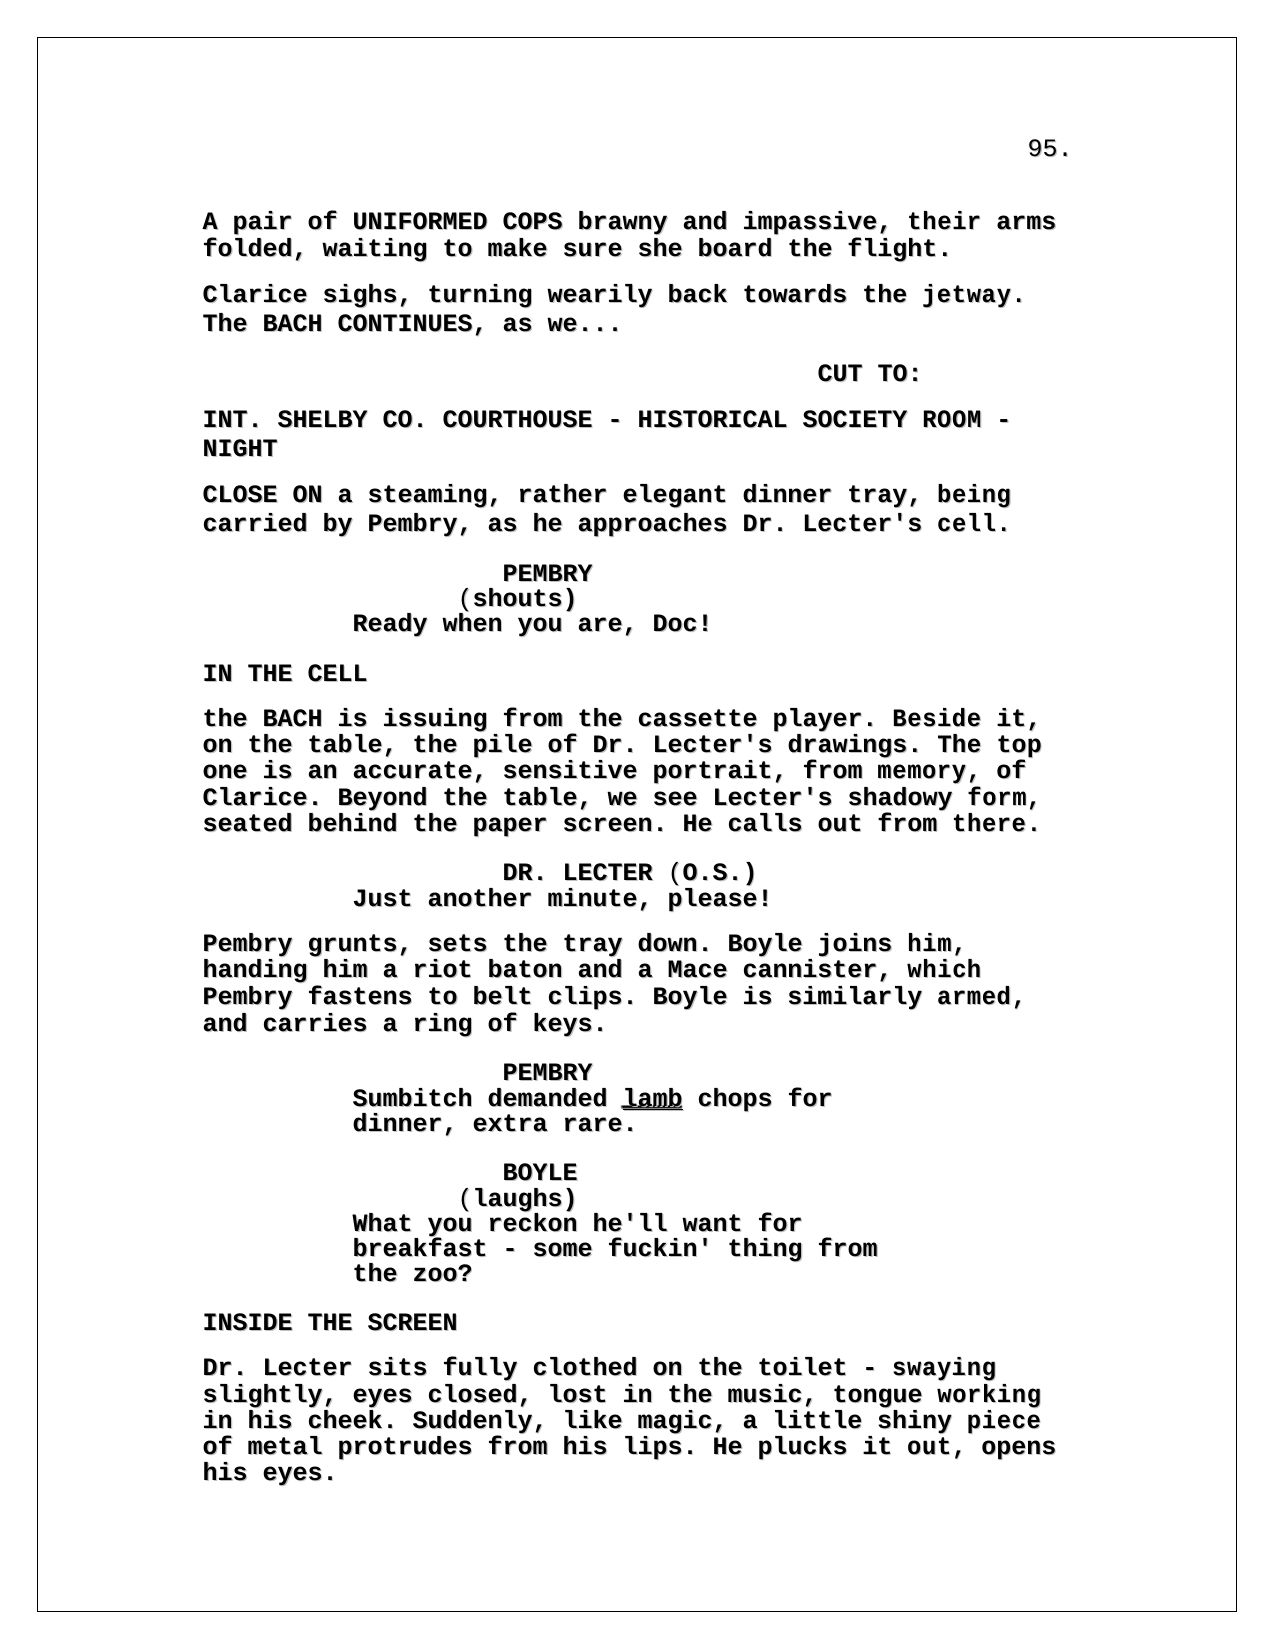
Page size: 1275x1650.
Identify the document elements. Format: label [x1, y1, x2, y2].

picture [38, 38, 1236, 1611]
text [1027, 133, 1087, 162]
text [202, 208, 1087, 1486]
